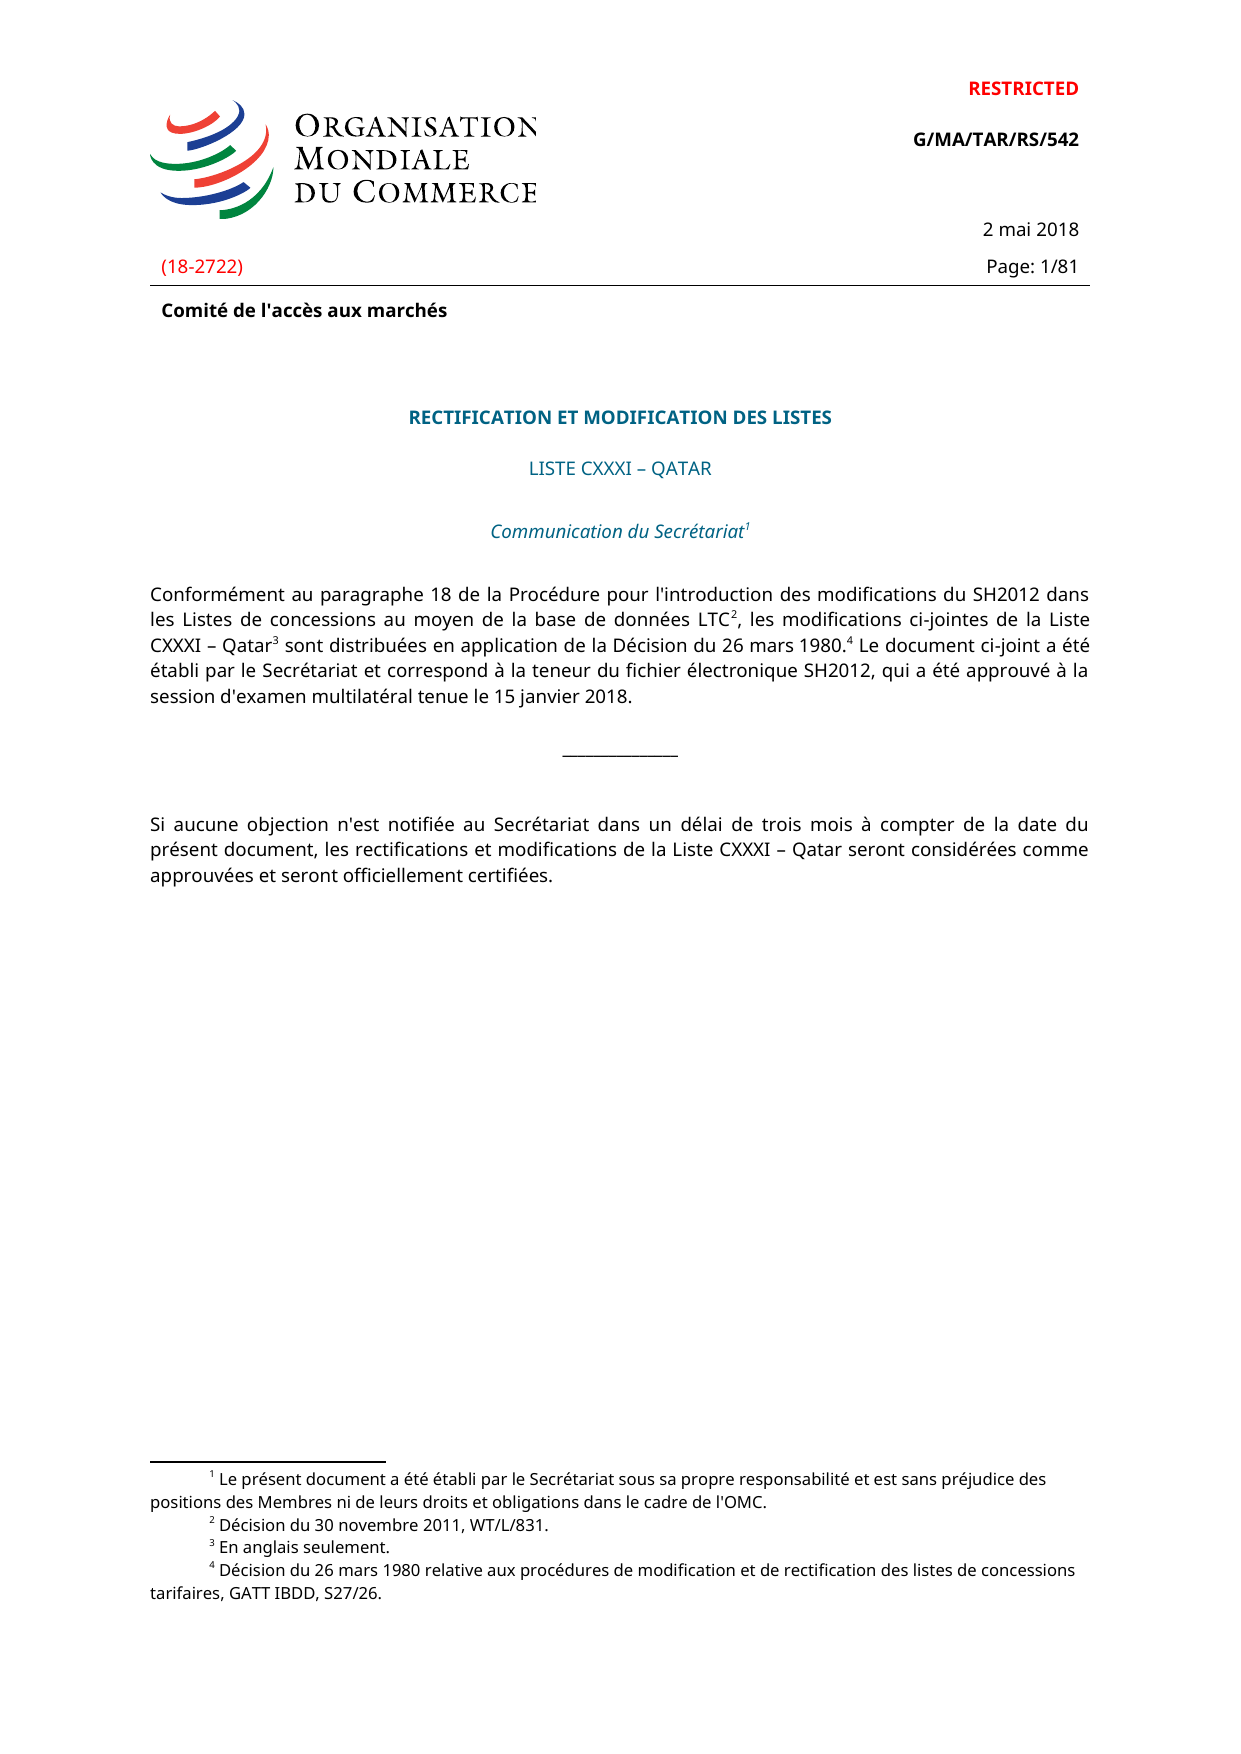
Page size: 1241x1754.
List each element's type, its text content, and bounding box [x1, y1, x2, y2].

title LISTE CXXXI – QATAR [150, 455, 1090, 481]
text Si aucune objection n'est notifiée au Secrétariat dans un délai de trois mois à compter de la date du présent document, les rectifications et modifications de la Liste CXXXI – Qatar seront considérées comme approuvées et seront officiellement certifiées. [150, 811, 1090, 887]
text _______________ [150, 734, 1090, 760]
text Conformément au paragraphe 18 de la Procédure pour l'introduction des modifications du SH2012 dans les Listes de concessions au moyen de la base de données LTC, les modifications ci-jointes de la Liste CXXXI – Qatar sont distribuées en application de la Décision du 26 mars 1980. Le document ci-joint a été établi par le Secrétariat et correspond à la teneur du fichier électronique SH2012, qui a été approuvé à la session d'examen multilatéral tenue le 15 janvier 2018. [150, 581, 1090, 709]
title Communication du Secrétariat [150, 518, 1090, 544]
title RECTIFICATION ET MODIFICATION DES LISTES [150, 405, 1090, 430]
